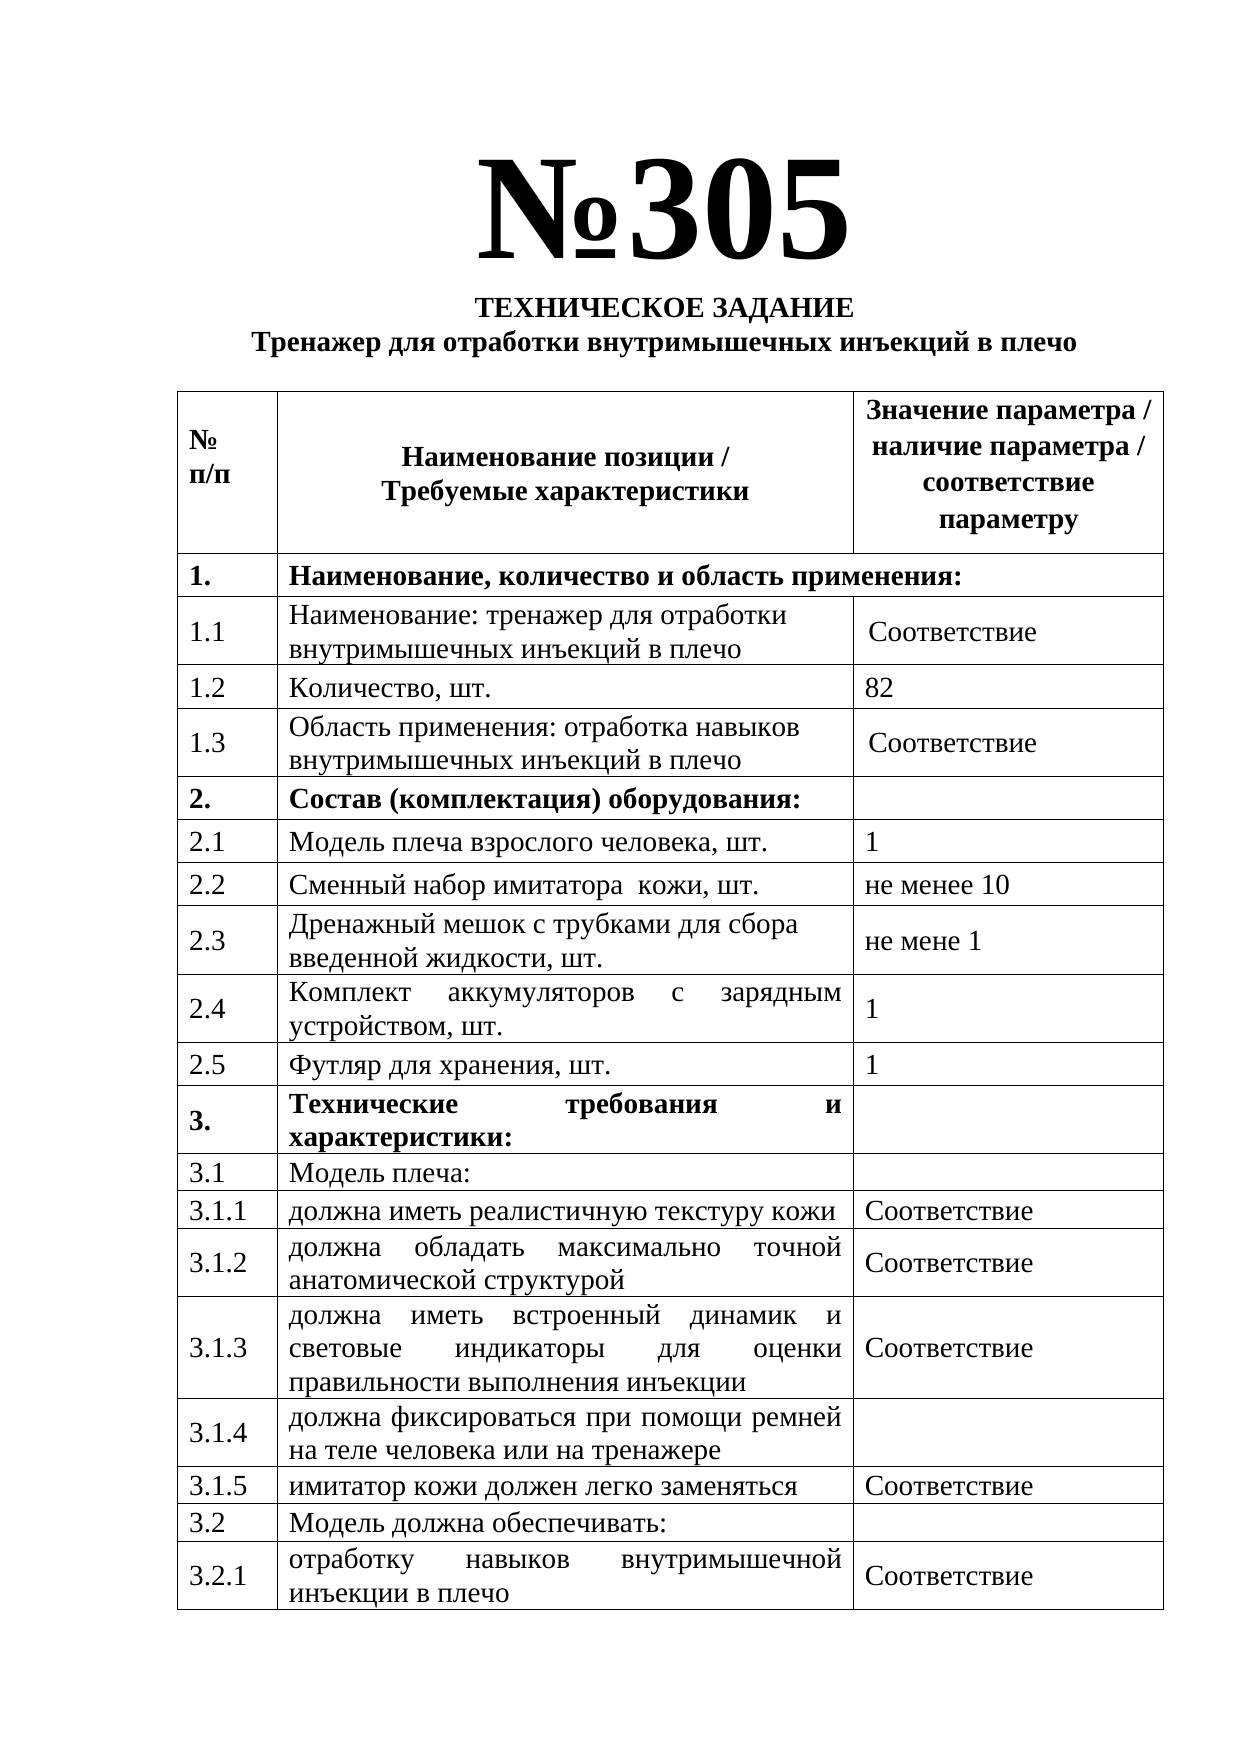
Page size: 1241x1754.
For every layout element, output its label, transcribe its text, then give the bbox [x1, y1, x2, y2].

table_cell [854, 1399, 1163, 1466]
table_cell Область применения: отработка навыков внутримышечных инъекций в плечо [278, 709, 853, 776]
table_cell Модель плеча: [278, 1154, 853, 1190]
table_cell 3. [178, 1086, 277, 1153]
table_cell Соответствие [854, 1467, 1163, 1503]
table_cell должна фиксироваться при помощи ремней на теле человека или на тренажере [278, 1399, 853, 1466]
table_cell имитатор кожи должен легко заменяться [278, 1467, 853, 1503]
table_cell 1. [178, 554, 277, 596]
table_cell 1.3 [178, 709, 277, 776]
table_cell Технические требования и характеристики: [278, 1086, 853, 1153]
table_cell 82 [854, 665, 1163, 708]
table_cell Соответствие [854, 1191, 1163, 1228]
table_header Наименование позиции / Требуемые характеристики [278, 392, 853, 553]
table_cell 3.1.2 [178, 1229, 277, 1296]
table_cell Количество, шт. [278, 665, 853, 708]
table_cell [854, 1504, 1163, 1541]
table_cell 2. [178, 777, 277, 819]
table_cell должна иметь встроенный динамик и световые индикаторы для оценки правильности выполнения инъекции [278, 1297, 853, 1398]
table_cell 3.2.1 [178, 1542, 277, 1609]
table_cell [854, 1154, 1163, 1190]
table_cell 2.1 [178, 820, 277, 862]
table_cell 1.1 [178, 597, 277, 664]
text Тренажер для отработки внутримышечных инъекций в плечо [177, 324, 1152, 358]
table_cell [854, 777, 1163, 819]
table_cell Соответствие [854, 1229, 1163, 1296]
table_cell Модель должна обеспечивать: [278, 1504, 853, 1541]
table_cell 1.2 [178, 665, 277, 708]
table_cell Наименование, количество и область применения: [278, 554, 1163, 596]
table_cell 1 [854, 820, 1163, 862]
text №305 [177, 118, 1152, 291]
table_cell 3.2 [178, 1504, 277, 1541]
table_cell 3.1 [178, 1154, 277, 1190]
table_cell Соответствие [854, 597, 1163, 664]
table_cell [854, 1086, 1163, 1153]
table_cell 3.1.4 [178, 1399, 277, 1466]
table_cell Футляр для хранения, шт. [278, 1043, 853, 1085]
table_cell Соответствие [854, 1297, 1163, 1398]
table_cell 2.5 [178, 1043, 277, 1085]
table_cell 2.4 [178, 975, 277, 1042]
table_cell Соответствие [854, 1542, 1163, 1609]
table_cell 1 [854, 1043, 1163, 1085]
table_cell 1 [854, 975, 1163, 1042]
table_cell должна иметь реалистичную текстуру кожи [278, 1191, 853, 1228]
table_cell не мене 1 [854, 906, 1163, 973]
table_cell Сменный набор имитатора кожи, шт. [278, 863, 853, 905]
table_cell Модель плеча взрослого человека, шт. [278, 820, 853, 862]
table_cell 2.3 [178, 906, 277, 973]
table_cell не менее 10 [854, 863, 1163, 905]
table_cell 3.1.3 [178, 1297, 277, 1398]
table_header Значение параметра / наличие параметра / соответствие параметру [854, 392, 1163, 553]
table_header № п/п [178, 392, 277, 553]
table_cell Дренажный мешок с трубками для сбора введенной жидкости, шт. [278, 906, 853, 973]
table_cell Наименование: тренажер для отработки внутримышечных инъекций в плечо [278, 597, 853, 664]
table_cell Соответствие [854, 709, 1163, 776]
table_cell Комплект аккумуляторов с зарядным устройством, шт. [278, 975, 853, 1042]
table_cell 2.2 [178, 863, 277, 905]
table_cell должна обладать максимально точной анатомической структурой [278, 1229, 853, 1296]
table_cell 3.1.1 [178, 1191, 277, 1228]
table_cell 3.1.5 [178, 1467, 277, 1503]
text ТЕХНИЧЕСКОЕ ЗАДАНИЕ [177, 291, 1152, 324]
table_cell Состав (комплектация) оборудования: [278, 777, 853, 819]
table_cell отработку навыков внутримышечной инъекции в плечо [278, 1542, 853, 1609]
